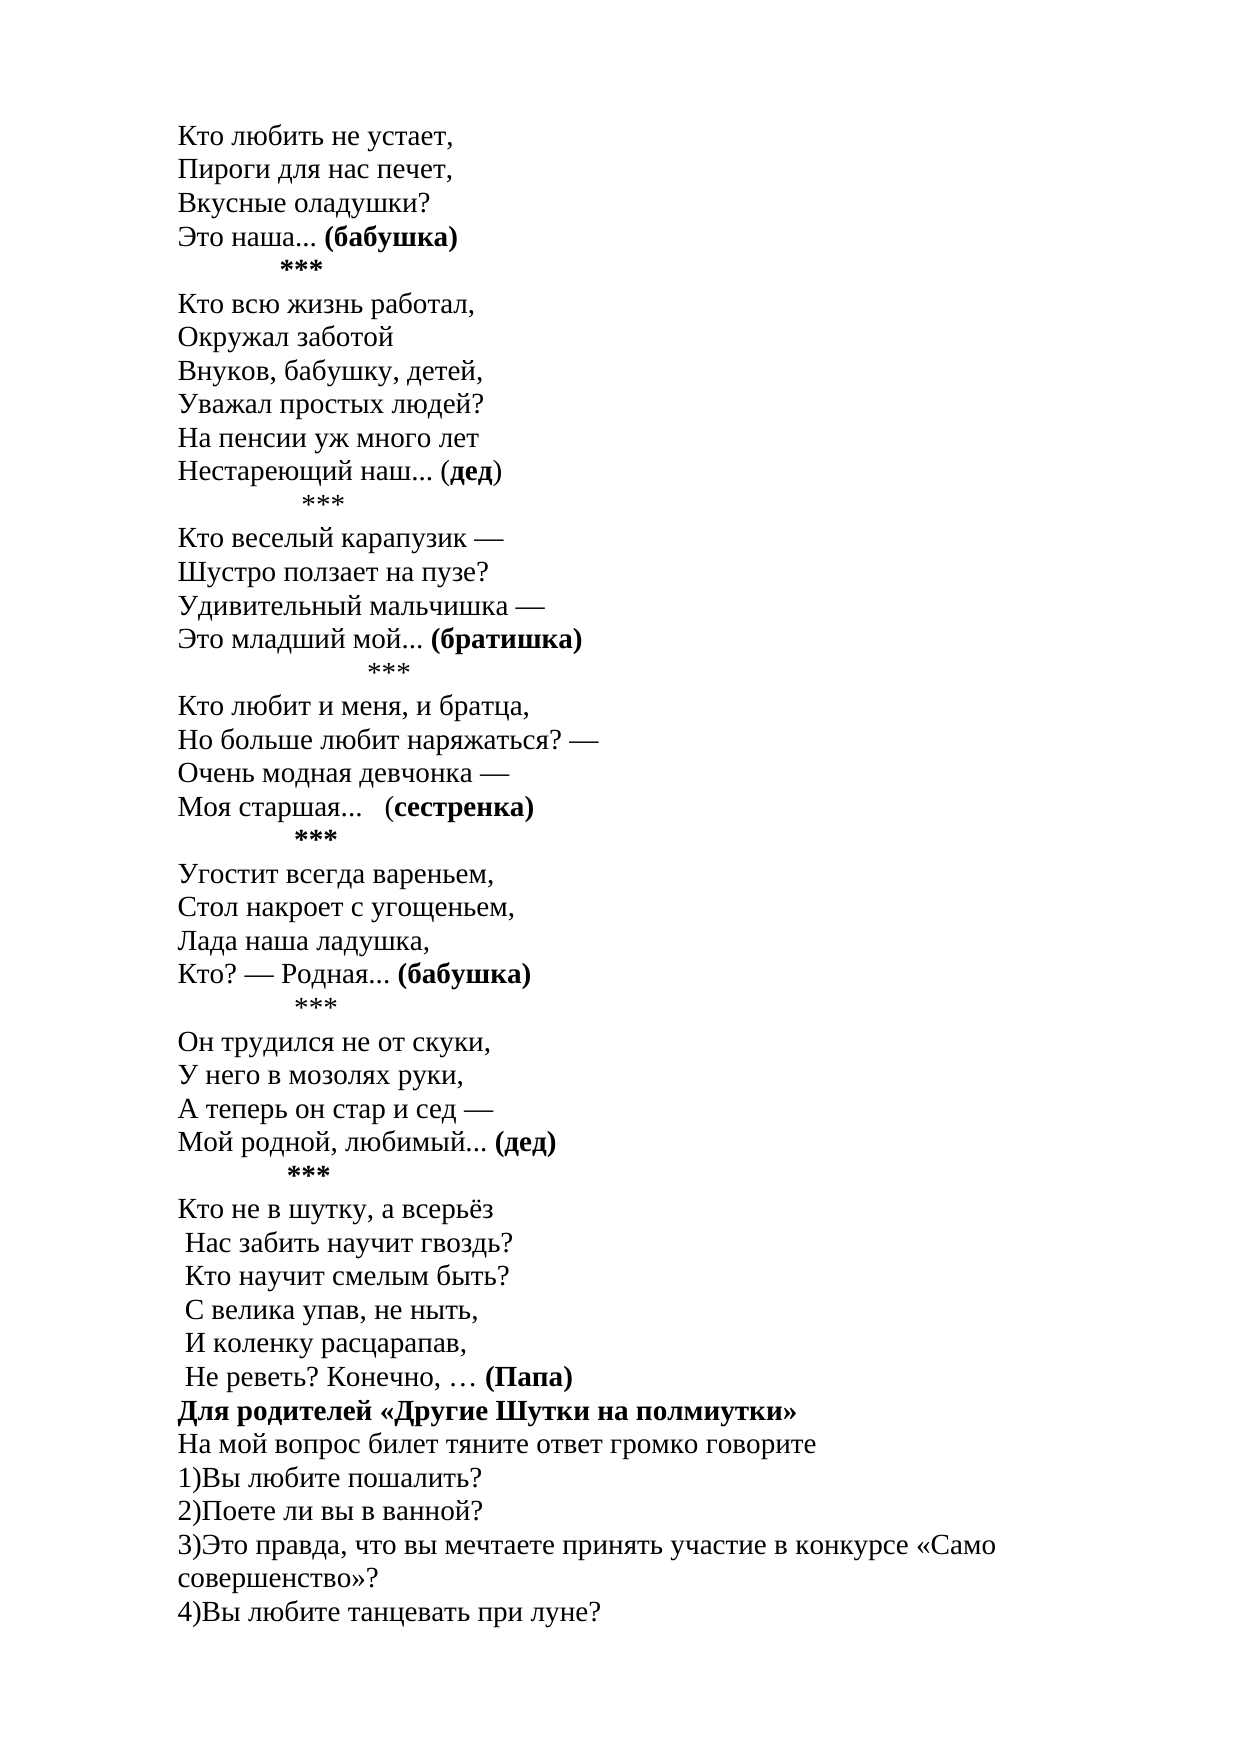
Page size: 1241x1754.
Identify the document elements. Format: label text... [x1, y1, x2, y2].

text Кто любит и меня, и братца, [177, 688, 1152, 722]
text Пироги для нас печет, [177, 152, 1152, 185]
text *** [177, 1158, 1152, 1191]
text Это наша... (бабушка) [177, 219, 1152, 252]
text С велика упав, не ныть, [177, 1292, 1152, 1326]
text *** [177, 487, 1152, 521]
text 4)Вы любите танцевать при луне? [177, 1594, 1152, 1627]
text *** [177, 252, 1152, 286]
text Уважал простых людей? [177, 386, 1152, 420]
text Это младший мой... (братишка) [177, 621, 1152, 655]
text Кто любить не устает, [177, 118, 1152, 152]
text Моя старшая... (сестренка) [177, 789, 1152, 822]
text Кто веселый карапузик — [177, 521, 1152, 554]
text Стол накроет с угощеньем, [177, 889, 1152, 923]
text *** [177, 990, 1152, 1024]
text Окружал заботой [177, 319, 1152, 353]
text Кто всю жизнь работал, [177, 286, 1152, 319]
text Кто научит смелым быть? [177, 1258, 1152, 1292]
text У него в мозолях руки, [177, 1057, 1152, 1091]
text Очень модная девчонка — [177, 755, 1152, 789]
text Нестареющий наш... (дед) [177, 453, 1152, 487]
text На пенсии уж много лет [177, 420, 1152, 453]
text На мой вопрос билет тяните ответ громко говорите [177, 1426, 1152, 1460]
text И коленку расцарапав, [177, 1326, 1152, 1359]
text 3)Это правда, что вы мечтаете принять участие в конкурсе «Само совершенство»? [177, 1527, 1152, 1594]
text Кто? — Родная... (бабушка) [177, 957, 1152, 990]
text 1)Вы любите пошалить? [177, 1460, 1152, 1493]
text Шустро ползает на пузе? [177, 554, 1152, 588]
text А теперь он стар и сед — [177, 1091, 1152, 1124]
text Внуков, бабушку, детей, [177, 353, 1152, 386]
text *** [177, 655, 1152, 688]
text Вкусные оладушки? [177, 185, 1152, 219]
text Угостит всегда вареньем, [177, 856, 1152, 889]
text Но больше любит наряжаться? — [177, 722, 1152, 755]
text 2)Поете ли вы в ванной? [177, 1493, 1152, 1527]
text Не реветь? Конечно, … (Папа) [177, 1359, 1152, 1393]
text Удивительный мальчишка — [177, 588, 1152, 621]
text Кто не в шутку, а всерьёз [177, 1191, 1152, 1225]
text Для родителей «Другие Шутки на полмиутки» [177, 1393, 1152, 1426]
text Нас забить научит гвоздь? [177, 1225, 1152, 1258]
text Он трудился не от скуки, [177, 1024, 1152, 1057]
text Лада наша ладушка, [177, 923, 1152, 957]
text *** [177, 822, 1152, 856]
text Мой родной, любимый... (дед) [177, 1124, 1152, 1158]
